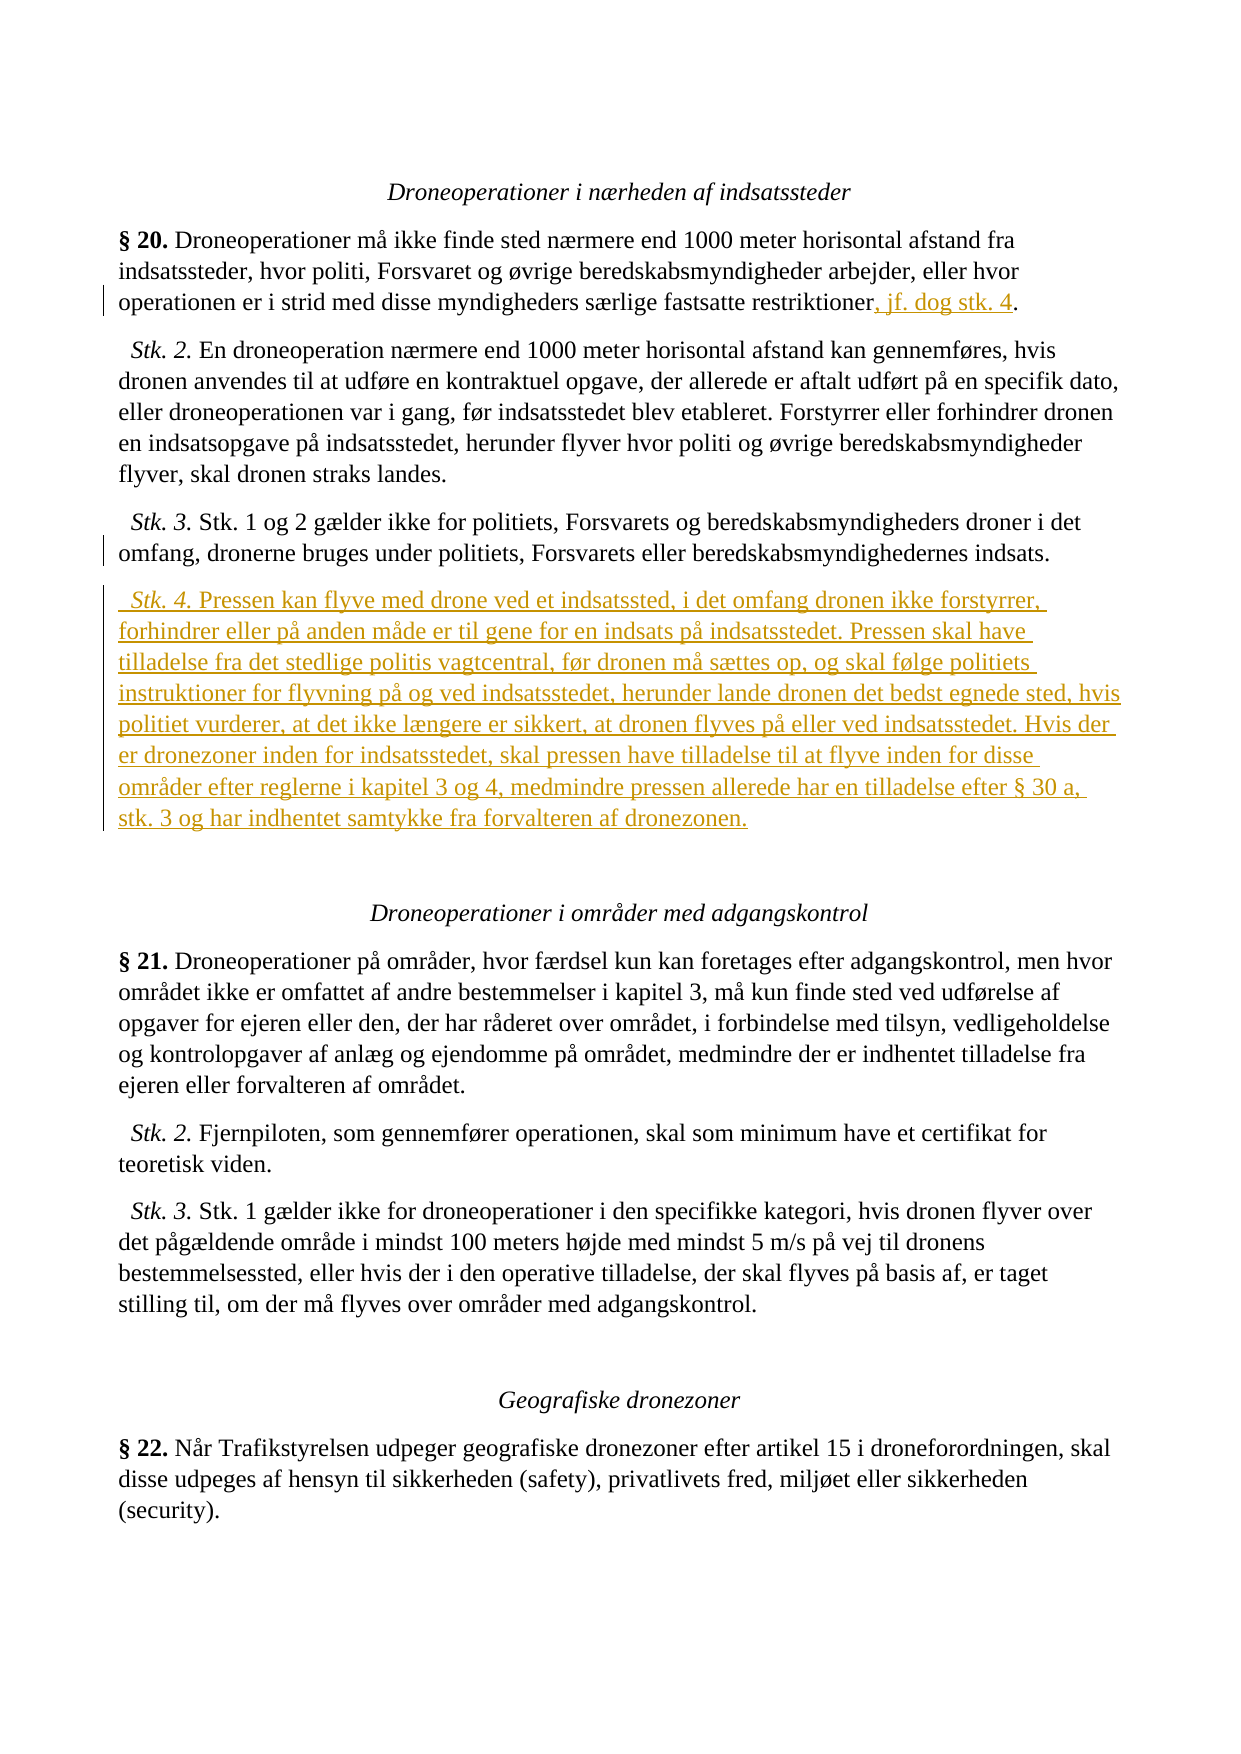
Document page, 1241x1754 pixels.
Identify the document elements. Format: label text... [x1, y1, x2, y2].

text Droneoperationer i nærheden af indsatssteder [118, 177, 1122, 206]
text Stk. 2. Fjernpiloten, som gennemfører operationen, skal som minimum have et certifikat for teoretisk viden. [118, 1118, 1122, 1177]
text Droneoperationer i områder med adgangskontrol [118, 898, 1122, 927]
text Stk. 3. Stk. 1 og 2 gælder ikke for politiets, Forsvarets og beredskabsmyndigheders droner i det omfang, dronerne bruges under politiets, Forsvarets eller beredskabsmyndighedernes indsats. [118, 507, 1122, 566]
text Stk. 3. Stk. 1 gælder ikke for droneoperationer i den specifikke kategori, hvis dronen flyver over det pågældende område i mindst 100 meters højde med mindst 5 m/s på vej til dronens bestemmelsessted, eller hvis der i den operative tilladelse, der skal flyves på basis af, er taget stilling til, om der må flyves over områder med adgangskontrol. [118, 1196, 1122, 1318]
text § 21. Droneoperationer på områder, hvor færdsel kun kan foretages efter adgangskontrol, men hvor området ikke er omfattet af andre bestemmelser i kapitel 3, må kun finde sted ved udførelse af opgaver for ejeren eller den, der har råderet over området, i forbindelse med tilsyn, vedligeholdelse og kontrolopgaver af anlæg og ejendomme på området, medmindre der er indhentet tilladelse fra ejeren eller forvalteren af området. [118, 946, 1122, 1099]
text Stk. 2. En droneoperation nærmere end 1000 meter horisontal afstand kan gennemføres, hvis dronen anvendes til at udføre en kontraktuel opgave, der allerede er aftalt udført på en specifik dato, eller droneoperationen var i gang, før indsatsstedet blev etableret. Forstyrrer eller forhindrer dronen en indsatsopgave på indsatsstedet, herunder flyver hvor politi og øvrige beredskabsmyndigheder flyver, skal dronen straks landes. [118, 335, 1122, 488]
text § 20. Droneoperationer må ikke finde sted nærmere end 1000 meter horisontal afstand fra indsatssteder, hvor politi, Forsvaret og øvrige beredskabsmyndigheder arbejder, eller hvor operationen er i strid med disse myndigheders særlige fastsatte restriktioner. [118, 225, 1122, 316]
text § 22. Når Trafikstyrelsen udpeger geografiske dronezoner efter artikel 15 i droneforordningen, skal disse udpeges af hensyn til sikkerheden (safety), privatlivets fred, miljøet eller sikkerheden (security). [118, 1433, 1122, 1523]
text Geografiske dronezoner [118, 1385, 1122, 1414]
